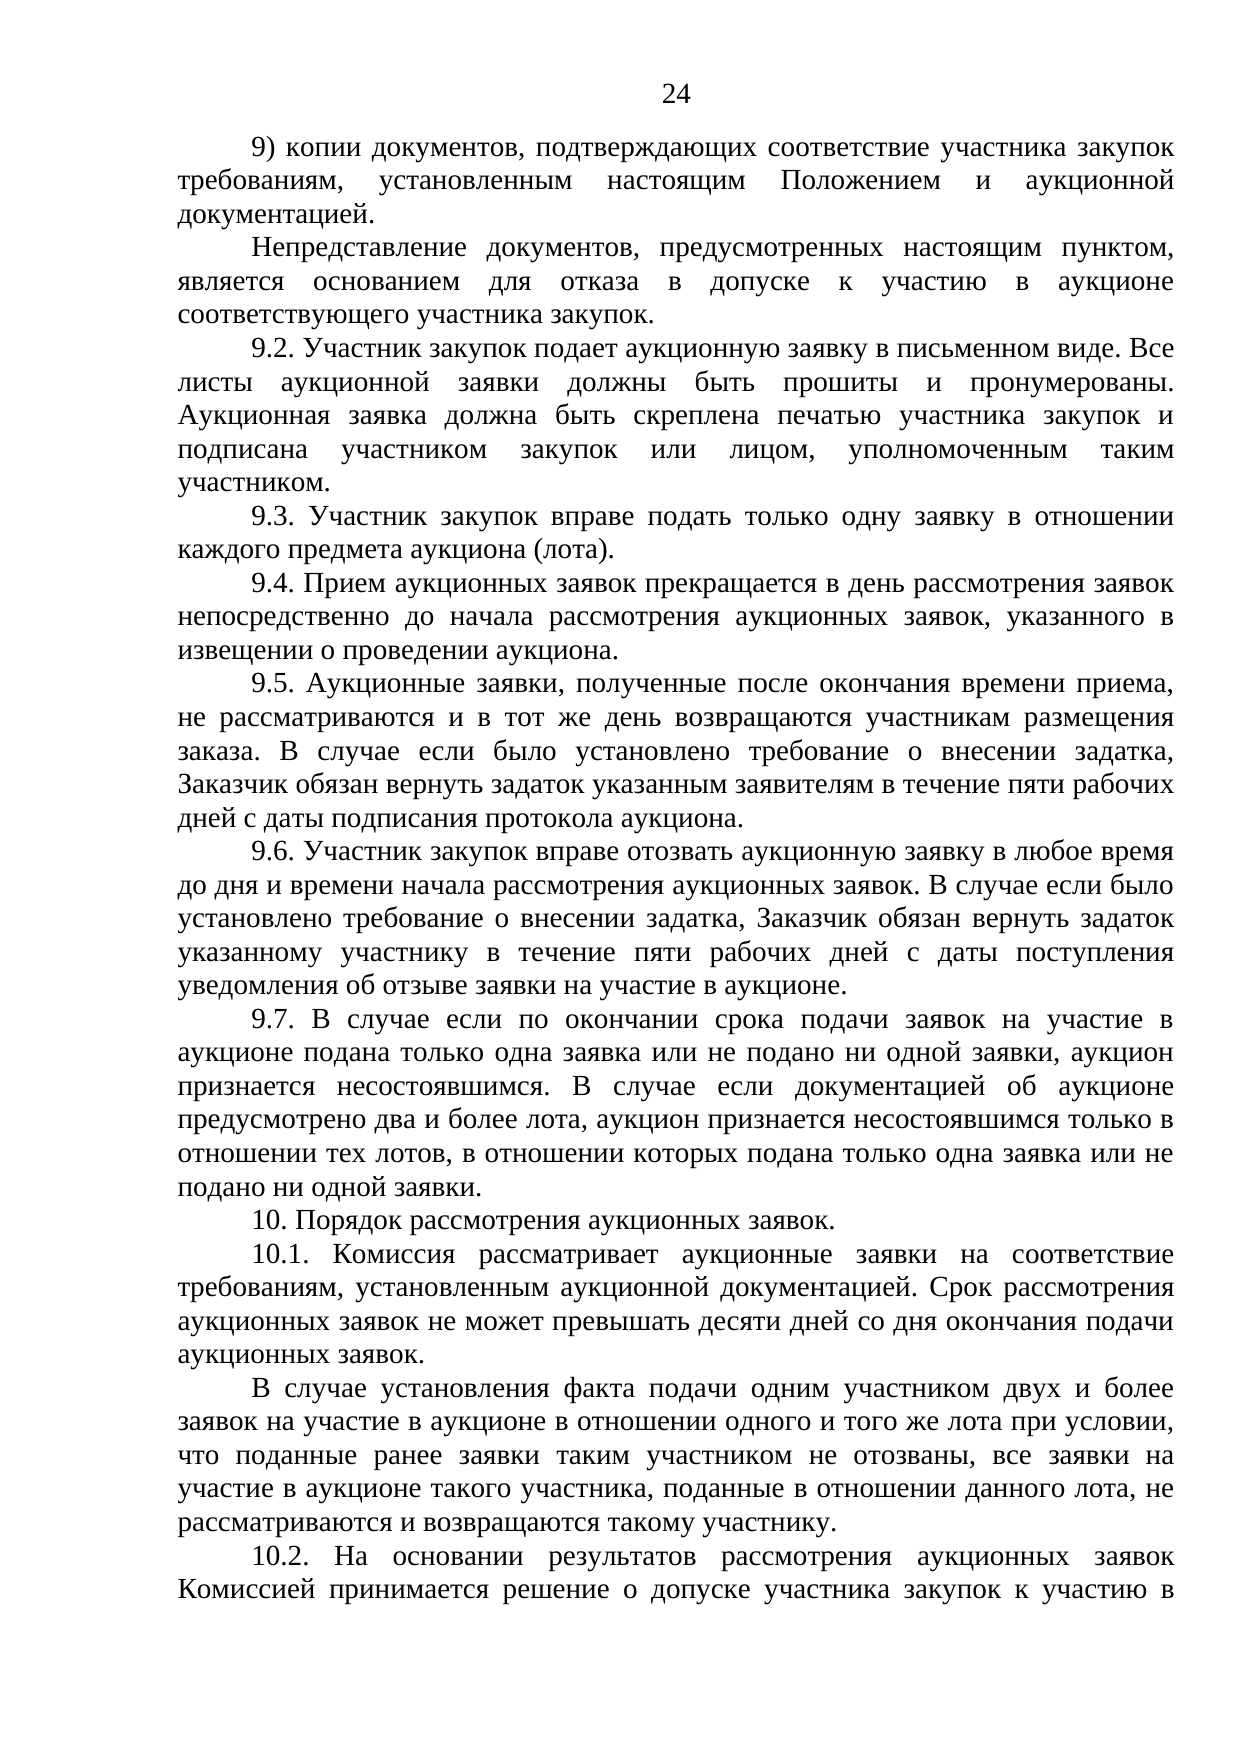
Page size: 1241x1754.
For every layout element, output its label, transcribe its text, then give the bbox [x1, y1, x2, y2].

text В случае установления факта подачи одним участником двух и более заявок на участие в аукционе в отношении одного и того же лота при условии, что поданные ранее заявки таким участником не отозваны, все заявки на участие в аукционе такого участника, поданные в отношении данного лота, не рассматриваются и возвращаются такому участнику. [177, 1370, 1175, 1538]
text 9.6. Участник закупок вправе отозвать аукционную заявку в любое время до дня и времени начала рассмотрения аукционных заявок. В случае если было установлено требование о внесении задатка, Заказчик обязан вернуть задаток указанному участнику в течение пяти рабочих дней с даты поступления уведомления об отзыве заявки на участие в аукционе. [177, 833, 1175, 1001]
text 10. Порядок рассмотрения аукционных заявок. [177, 1202, 1175, 1236]
text 9.5. Аукционные заявки, полученные после окончания времени приема, не рассматриваются и в тот же день возвращаются участникам размещения заказа. В случае если было установлено требование о внесении задатка, Заказчик обязан вернуть задаток указанным заявителям в течение пяти рабочих дней с даты подписания протокола аукциона. [177, 666, 1175, 833]
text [177, 1538, 1175, 1605]
text 9.3. Участник закупок вправе подать только одну заявку в отношении каждого предмета аукциона (лота). [177, 498, 1175, 565]
text 10.1. Комиссия рассматривает аукционные заявки на соответствие требованиям, установленным аукционной документацией. Срок рассмотрения аукционных заявок не может превышать десяти дней со дня окончания подачи аукционных заявок. [177, 1236, 1175, 1370]
text 9.7. В случае если по окончании срока подачи заявок на участие в аукционе подана только одна заявка или не подано ни одной заявки, аукцион признается несостоявшимся. В случае если документацией об аукционе предусмотрено два и более лота, аукцион признается несостоявшимся только в отношении тех лотов, в отношении которых подана только одна заявка или не подано ни одной заявки. [177, 1001, 1175, 1202]
text 9.2. Участник закупок подает аукционную заявку в письменном виде. Все листы аукционной заявки должны быть прошиты и пронумерованы. Аукционная заявка должна быть скреплена печатью участника закупок и подписана участником закупок или лицом, уполномоченным таким участником. [177, 330, 1175, 498]
text 9.4. Прием аукционных заявок прекращается в день рассмотрения заявок непосредственно до начала рассмотрения аукционных заявок, указанного в извещении о проведении аукциона. [177, 565, 1175, 666]
text 9) копии документов, подтверждающих соответствие участника закупок требованиям, установленным настоящим Положением и аукционной документацией. [177, 129, 1175, 229]
text Непредставление документов, предусмотренных настоящим пунктом, является основанием для отказа в допуске к участию в аукционе соответствующего участника закупок. [177, 229, 1175, 330]
